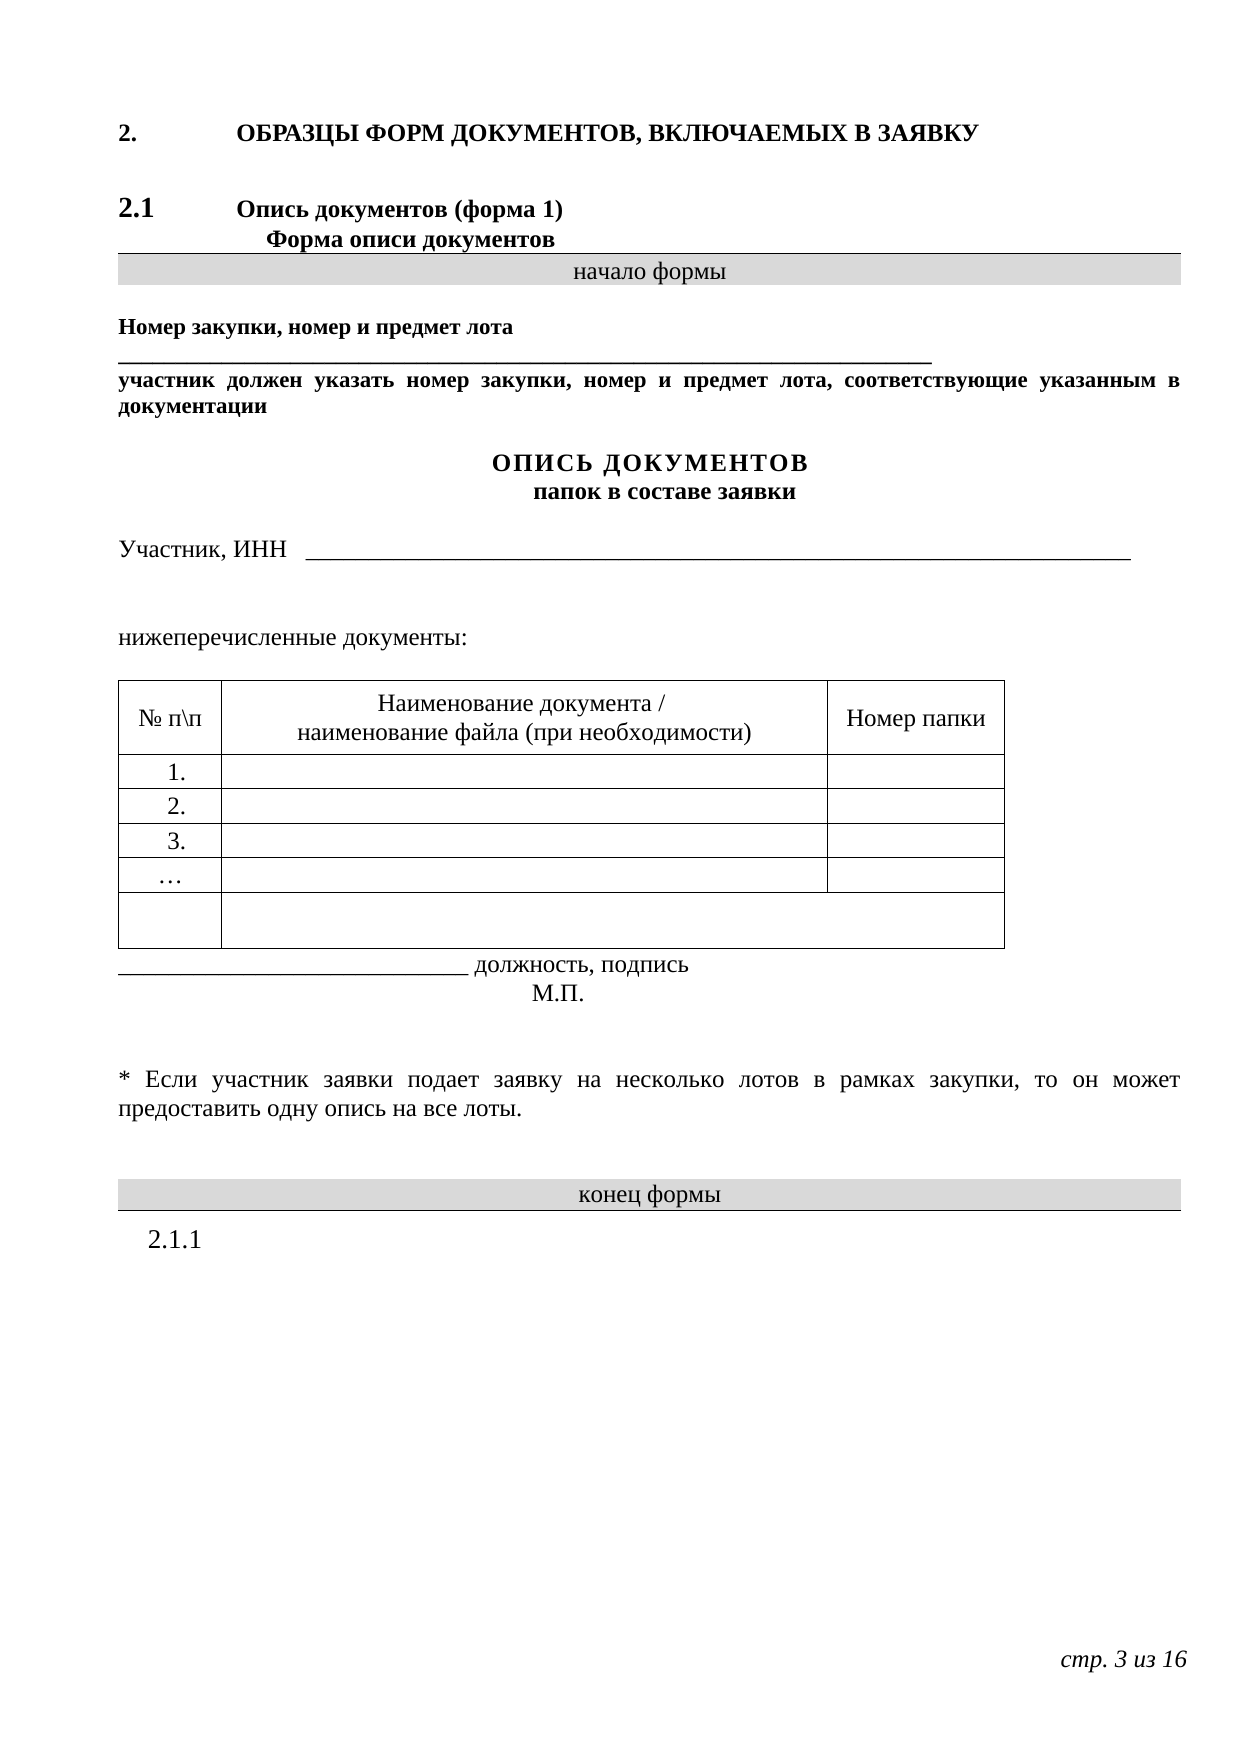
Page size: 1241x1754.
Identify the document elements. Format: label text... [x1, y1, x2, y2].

text М.П. [118, 978, 1181, 1006]
text участник должен указать номер закупки, номер и предмет лота, соответствующие указанным в документации [118, 366, 1181, 419]
table_header № п\п [119, 681, 221, 754]
table_cell [828, 824, 1004, 857]
table_cell [828, 789, 1004, 823]
subtitle ОБРАЗЦЫ ФОРМ ДОКУМЕНТОВ, ВКЛЮЧАЕМЫХ В ЗАЯВКУ [118, 118, 1181, 147]
table_cell [119, 789, 221, 823]
text Участник, ИНН __________________________________________________________________ [118, 534, 1181, 563]
table_cell [119, 755, 221, 788]
table_cell [828, 858, 1004, 892]
list Форма описи документов [266, 224, 1181, 253]
list папок в составе заявки [148, 476, 1181, 505]
table_header Наименование документа / наименование файла (при необходимости) [222, 681, 827, 754]
table_header Номер папки [828, 681, 1004, 754]
table_cell [222, 824, 827, 857]
table_cell [222, 789, 827, 823]
text начало формы [118, 254, 1181, 285]
table_cell … [119, 858, 221, 892]
text Номер закупки, номер и предмет лота [118, 313, 1181, 340]
text * Если участник заявки подает заявку на несколько лотов в рамках закупки, то он может предоставить одну опись на все лоты. [118, 1064, 1181, 1121]
table_cell [119, 824, 221, 857]
text ____________________________ должность, подпись [118, 949, 1181, 978]
table_cell [222, 893, 1004, 948]
text конец формы [118, 1179, 1181, 1210]
text нижеперечисленные документы: [118, 622, 1181, 651]
table_cell [222, 755, 827, 788]
table_cell [119, 893, 221, 948]
text ОПИСЬ ДОКУМЕНТОВ [118, 448, 1181, 476]
table_cell [222, 858, 827, 892]
table_cell [828, 755, 1004, 788]
subtitle Опись документов (форма 1) [118, 191, 1181, 224]
text _______________________________________________________________________ [118, 340, 1181, 366]
